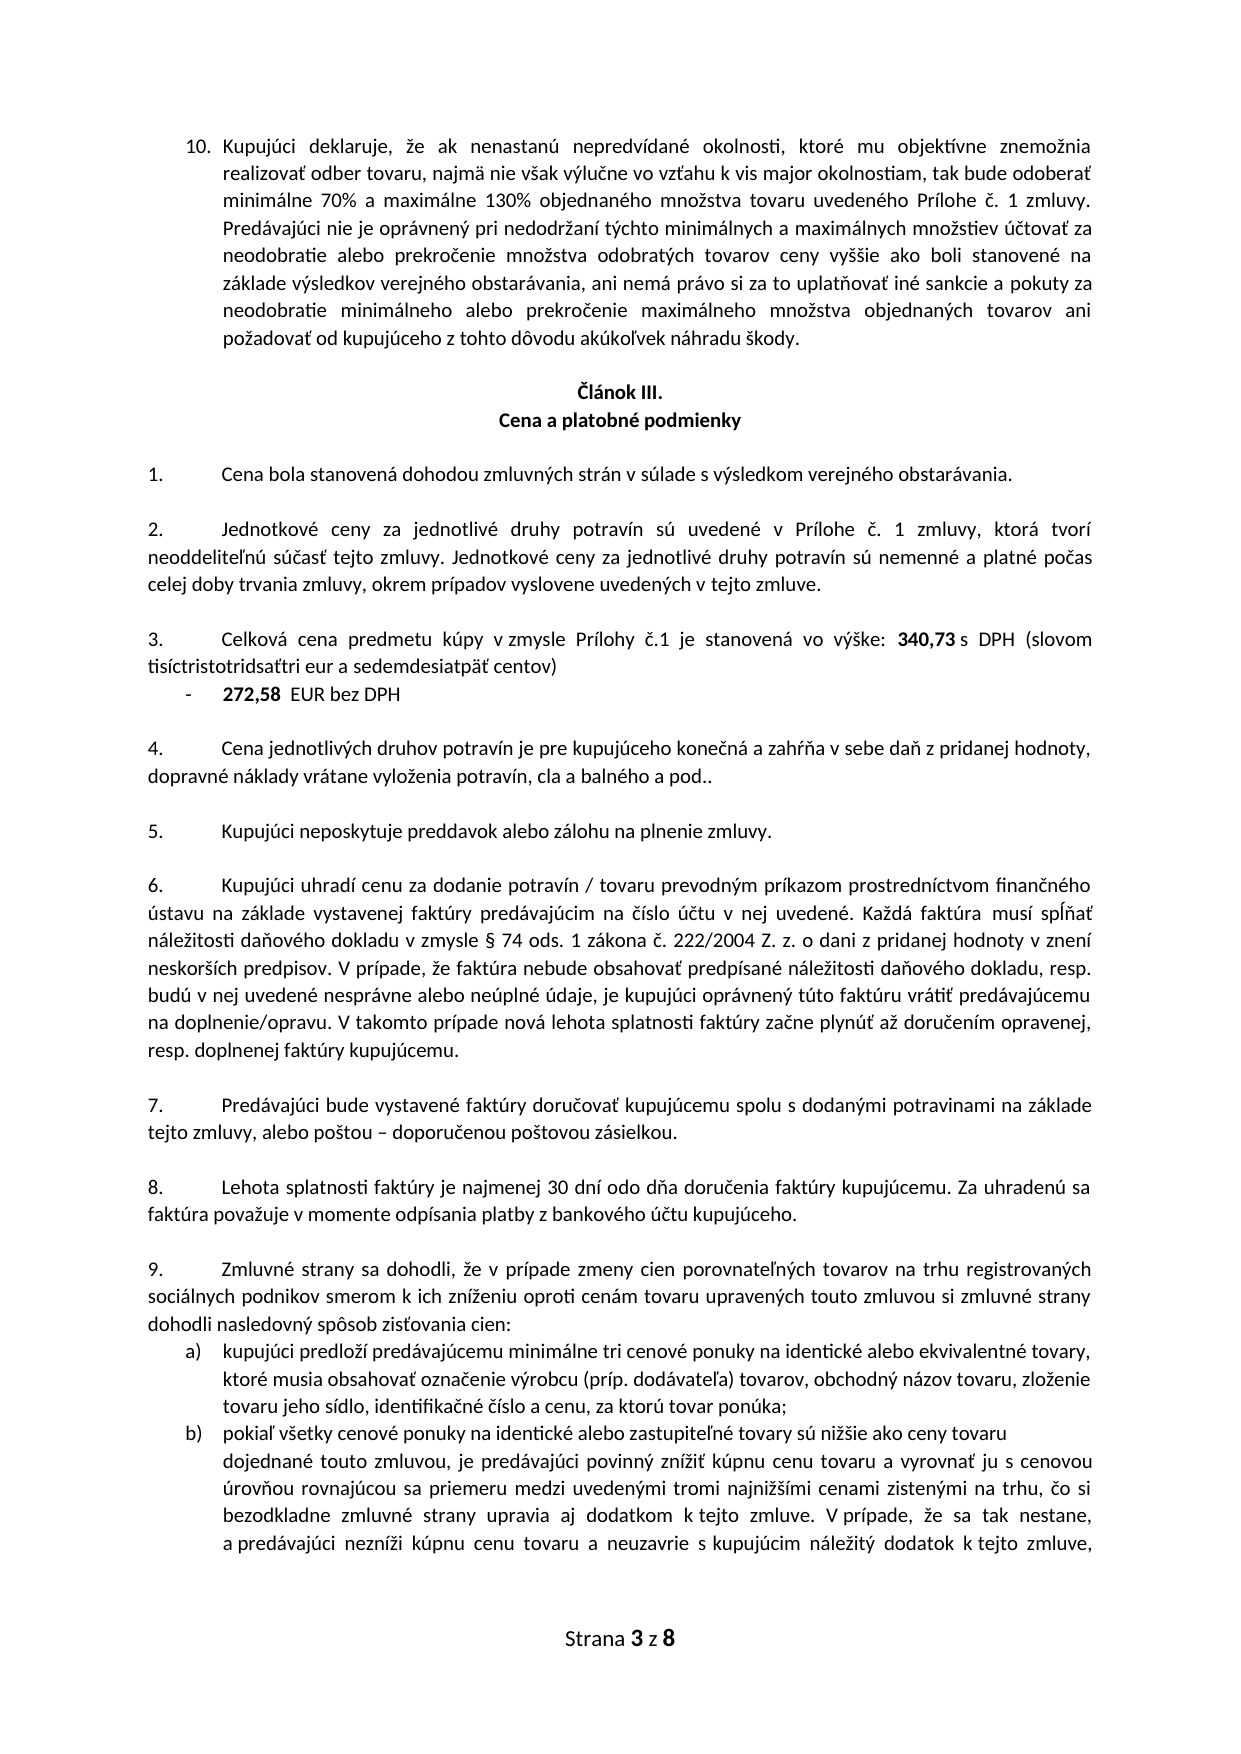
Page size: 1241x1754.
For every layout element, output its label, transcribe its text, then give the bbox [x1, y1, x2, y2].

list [223, 1448, 1093, 1556]
list Cena bola stanovená dohodou zmluvných strán v súlade s výsledkom verejného obstarávania. [148, 462, 1093, 487]
list Cena jednotlivých druhov potravín je pre kupujúceho konečná a zahŕňa v sebe daň z pridanej hodnoty, dopravné náklady vrátane vyloženia potravín, cla a balného a pod.. [148, 736, 1093, 788]
list Predávajúci bude vystavené faktúry doručovať kupujúcemu spolu s dodanými potravinami na základe tejto zmluvy, alebo poštou – doporučenou poštovou zásielkou. [148, 1092, 1093, 1144]
list Celková cena predmetu kúpy v zmysle Prílohy č.1 je stanovená vo výške: 340,73 s DPH (slovom tisíctristotridsaťtri eur a sedemdesiatpäť centov) [148, 626, 1093, 679]
list Kupujúci deklaruje, že ak nenastanú nepredvídané okolnosti, ktoré mu objektívne znemožnia realizovať odber tovaru, najmä nie však výlučne vo vzťahu k vis major okolnostiam, tak bude odoberať minimálne 70% a maximálne 130% objednaného množstva tovaru uvedeného Prílohe č. 1 zmluvy. Predávajúci nie je oprávnený pri nedodržaní týchto minimálnych a maximálnych množstiev účtovať za neodobratie alebo prekročenie množstva odobratých tovarov ceny vyššie ako boli stanovené na základe výsledkov verejného obstarávania, ani nemá právo si za to uplatňovať iné sankcie a pokuty za neodobratie minimálneho alebo prekročenie maximálneho množstva objednaných tovarov ani požadovať od kupujúceho z tohto dôvodu akúkoľvek náhradu škody. [185, 133, 1093, 350]
list Lehota splatnosti faktúry je najmenej 30 dní odo dňa doručenia faktúry kupujúcemu. Za uhradenú sa faktúra považuje v momente odpísania platby z bankového účtu kupujúceho. [148, 1174, 1093, 1227]
list Kupujúci uhradí cenu za dodanie potravín / tovaru prevodným príkazom prostredníctvom finančného ústavu na základe vystavenej faktúry predávajúcim na číslo účtu v nej uvedené. Každá faktúra musí spĺňať náležitosti daňového dokladu v zmysle § 74 ods. 1 zákona č. 222/2004 Z. z. o dani z pridanej hodnoty v znení neskorších predpisov. V prípade, že faktúra nebude obsahovať predpísané náležitosti daňového dokladu, resp. budú v nej uvedené nesprávne alebo neúplné údaje, je kupujúci oprávnený túto faktúru vrátiť predávajúcemu na doplnenie/opravu. V takomto prípade nová lehota splatnosti faktúry začne plynúť až doručením opravenej, resp. doplnenej faktúry kupujúcemu. [148, 873, 1093, 1062]
list Jednotkové ceny za jednotlivé druhy potravín sú uvedené v Prílohe č. 1 zmluvy, ktorá tvorí neoddeliteľnú súčasť tejto zmluvy. Jednotkové ceny za jednotlivé druhy potravín sú nemenné a platné počas celej doby trvania zmluvy, okrem prípadov vyslovene uvedených v tejto zmluve. [148, 516, 1093, 597]
list Cena a platobné podmienky [148, 407, 1093, 432]
list Článok III. [148, 379, 1093, 405]
list pokiaľ všetky cenové ponuky na identické alebo zastupiteľné tovary sú nižšie ako ceny tovaru [185, 1421, 1093, 1446]
list 272,58 EUR bez DPH [185, 681, 1093, 706]
list Kupujúci neposkytuje preddavok alebo zálohu na plnenie zmluvy. [148, 818, 1093, 843]
list kupujúci predloží predávajúcemu minimálne tri cenové ponuky na identické alebo ekvivalentné tovary, ktoré musia obsahovať označenie výrobcu (príp. dodávateľa) tovarov, obchodný názov tovaru, zloženie tovaru jeho sídlo, identifikačné číslo a cenu, za ktorú tovar ponúka; [185, 1338, 1093, 1418]
list Zmluvné strany sa dohodli, že v prípade zmeny cien porovnateľných tovarov na trhu registrovaných sociálnych podnikov smerom k ich zníženiu oproti cenám tovaru upravených touto zmluvou si zmluvné strany dohodli nasledovný spôsob zisťovania cien: [148, 1256, 1093, 1336]
